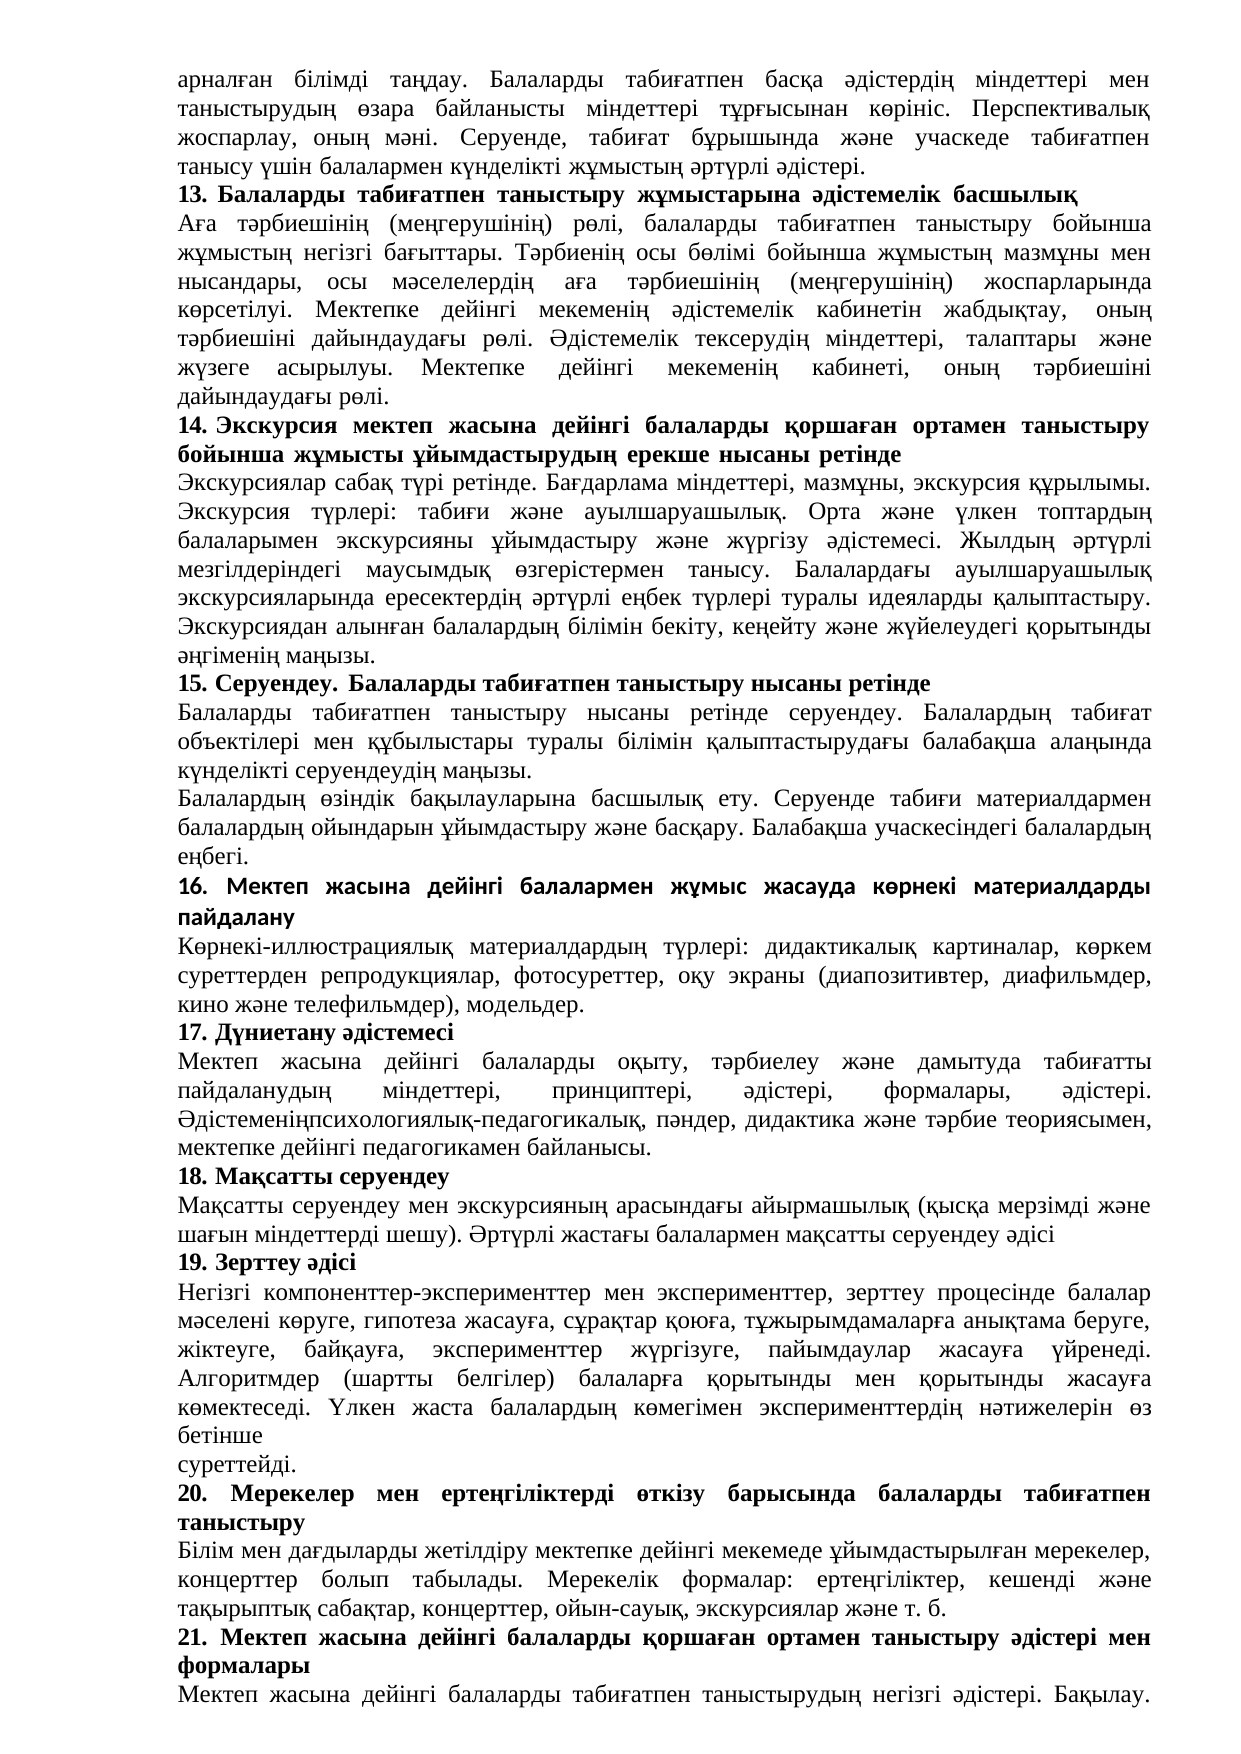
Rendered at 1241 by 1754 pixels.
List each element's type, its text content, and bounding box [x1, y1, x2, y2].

text суреттейді. [177, 1449, 1240, 1478]
list Мерекелер мен ертеңгіліктерді өткізу барысында балаларды табиғатпен таныстыру [177, 1478, 1152, 1536]
text Мектеп жасына дейінгі балаларды оқыту, тәрбиелеу және дамытуда табиғатты пайдаланудың міндеттері, принциптері, әдістері, формалары, әдістері. Әдістеменіңпсихологиялық-педагогикалық, пәндер, дидактика және тәрбие теориясымен, мектепке дейінгі педагогикамен байланысы. [177, 1046, 1152, 1161]
text Балалардың өзіндік бақылауларына басшылық ету. Серуенде табиғи материалдармен балалардың ойындарын ұйымдастыру және басқару. Балабақша учаскесіндегі балалардың еңбегі. [177, 783, 1152, 870]
list Мектеп жасына дейінгі балаларды қоршаған ортамен таныстыру әдістері мен формалары [177, 1622, 1152, 1679]
text Көрнекі-иллюстрациялық материалдардың түрлері: дидактикалық картиналар, көркем суреттерден репродукциялар, фотосуреттер, оқу экраны (диапозитивтер, диафильмдер, кино және телефильмдер), модельдер. [177, 931, 1152, 1018]
text Экскурсиялар сабақ түрі ретінде. Бағдарлама міндеттері, мазмұны, экскурсия құрылымы. Экскурсия түрлері: табиғи және ауылшаруашылық. Орта және үлкен топтардың балаларымен экскурсияны ұйымдастыру және жүргізу әдістемесі. Жылдың әртүрлі мезгілдеріндегі маусымдық өзгерістермен танысу. Балалардағы ауылшаруашылық экскурсияларында ересектердің әртүрлі еңбек түрлері туралы идеяларды қалыптастыру. Экскурсиядан алынған балалардың білімін бекіту, кеңейту және жүйелеудегі қорытынды әңгіменің маңызы. [177, 467, 1152, 669]
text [177, 64, 1150, 179]
list Балаларды табиғатпен таныстыру жұмыстарына әдістемелік басшылық [177, 180, 1240, 208]
text Аға тәрбиешінің (меңгерушінің) рөлі, балаларды табиғатпен таныстыру бойынша жұмыстың негізгі бағыттары. Тәрбиенің осы бөлімі бойынша жұмыстың мазмұны мен нысандары, осы мәселелердің аға тәрбиешінің (меңгерушінің) жоспарларында көрсетілуі. Мектепке дейінгі мекеменің әдістемелік кабинетін жабдықтау, оның тәрбиешіні дайындаудағы рөлі. Әдістемелік тексерудің міндеттері, талаптары және жүзеге асырылуы. Мектепке дейінгі мекеменің кабинеті, оның тәрбиешіні дайындаудағы рөлі. [177, 208, 1152, 409]
list Серуендеу. Балаларды табиғатпен таныстыру нысаны ретінде [177, 669, 1240, 697]
list Зерттеу әдісі [177, 1248, 1240, 1277]
list Дүниетану әдістемесі [177, 1018, 1240, 1046]
list Мақсатты серуендеу [177, 1162, 1240, 1190]
text Негізгі компоненттер-эксперименттер мен эксперименттер, зерттеу процесінде балалар мәселені көруге, гипотеза жасауға, сұрақтар қоюға, тұжырымдамаларға анықтама беруге, жіктеуге, байқауға, эксперименттер жүргізуге, пайымдаулар жасауға үйренеді. Алгоритмдер (шартты белгілер) балаларға қорытынды мен қорытынды жасауға көмектеседі. Үлкен жаста балалардың көмегімен эксперименттердің нәтижелерін өз бетінше [177, 1277, 1152, 1449]
list Мектеп жасына дейінгі балалармен жұмыс жасауда көрнекі материалдарды пайдалану [177, 870, 1151, 931]
text Мақсатты серуендеу мен экскурсияның арасындағы айырмашылық (қысқа мерзімді және шағын міндеттерді шешу). Әртүрлі жастағы балалармен мақсатты серуендеу әдісі [177, 1190, 1151, 1248]
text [177, 1679, 1152, 1708]
text Білім мен дағдыларды жетілдіру мектепке дейінгі мекемеде ұйымдастырылған мерекелер, концерттер болып табылады. Мерекелік формалар: ертеңгіліктер, кешенді және тақырыптық сабақтар, концерттер, ойын-сауық, экскурсиялар және т. б. [177, 1536, 1152, 1622]
list Экскурсия мектеп жасына дейінгі балаларды қоршаған ортамен таныстыру бойынша жұмысты ұйымдастырудың ерекше нысаны ретінде [177, 410, 1149, 467]
text Балаларды табиғатпен таныстыру нысаны ретінде серуендеу. Балалардың табиғат объектілері мен құбылыстары туралы білімін қалыптастырудағы балабақша алаңында күнделікті серуендеудің маңызы. [177, 697, 1152, 783]
